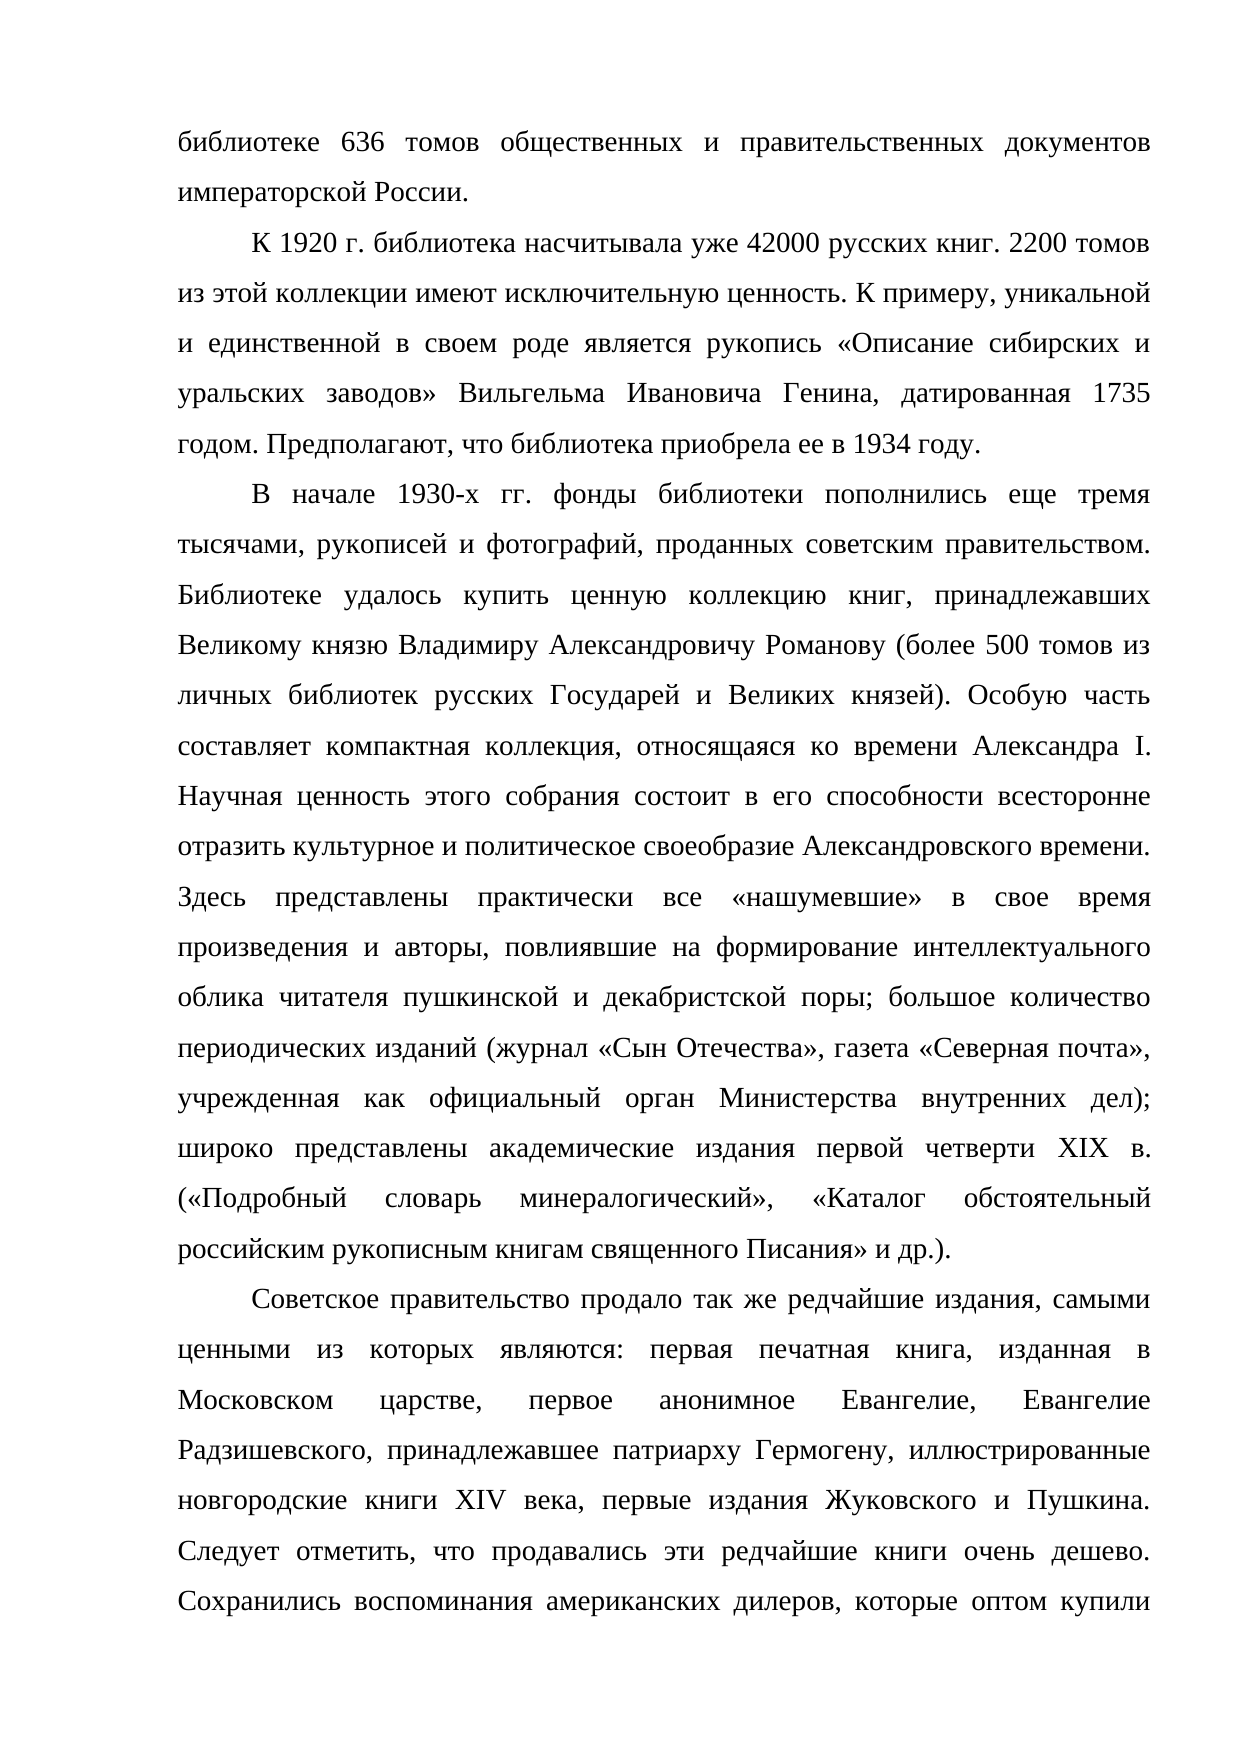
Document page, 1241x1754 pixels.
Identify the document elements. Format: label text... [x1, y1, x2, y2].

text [177, 124, 1152, 208]
text К . библиотека насчитывала уже 42000 русских книг. 2200 томов из этой коллекции имеют исключительную ценность. К примеру, уникальной и единственной в своем роде является рукопись «Описание сибирских и уральских заводов» Вильгельма Ивановича Генина, датированная 1735 годом. Предполагают, что библиотека приобрела ее в 1934 году. [177, 225, 1152, 459]
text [177, 1281, 1152, 1617]
text В начале 1930-х гг. фонды библиотеки пополнились еще тремя тысячами, рукописей и фотографий, проданных советским правительством. Библиотеке удалось купить ценную коллекцию книг, принадлежавших Великому князю Владимиру Александровичу Романову (более 500 томов из личных библиотек русских Государей и Великих князей). Особую часть составляет компактная коллекция, относящаяся ко времени Александра I. Научная ценность этого собрания состоит в его способности всесторонне отразить культурное и политическое своеобразие Александровского времени. Здесь представлены практически все «нашумевшие» в свое время произведения и авторы, повлиявшие на формирование интеллектуального облика читателя пушкинской и декабристской поры; большое количество периодических изданий (журнал «Сын Отечества», газета «Северная почта», учрежденная как официальный орган Министерства внутренних дел); широко представлены академические издания первой четверти XIX в. («Подробный словарь минералогический», «Каталог обстоятельный российским рукописным книгам священного Писания» и др.). [177, 476, 1152, 1264]
